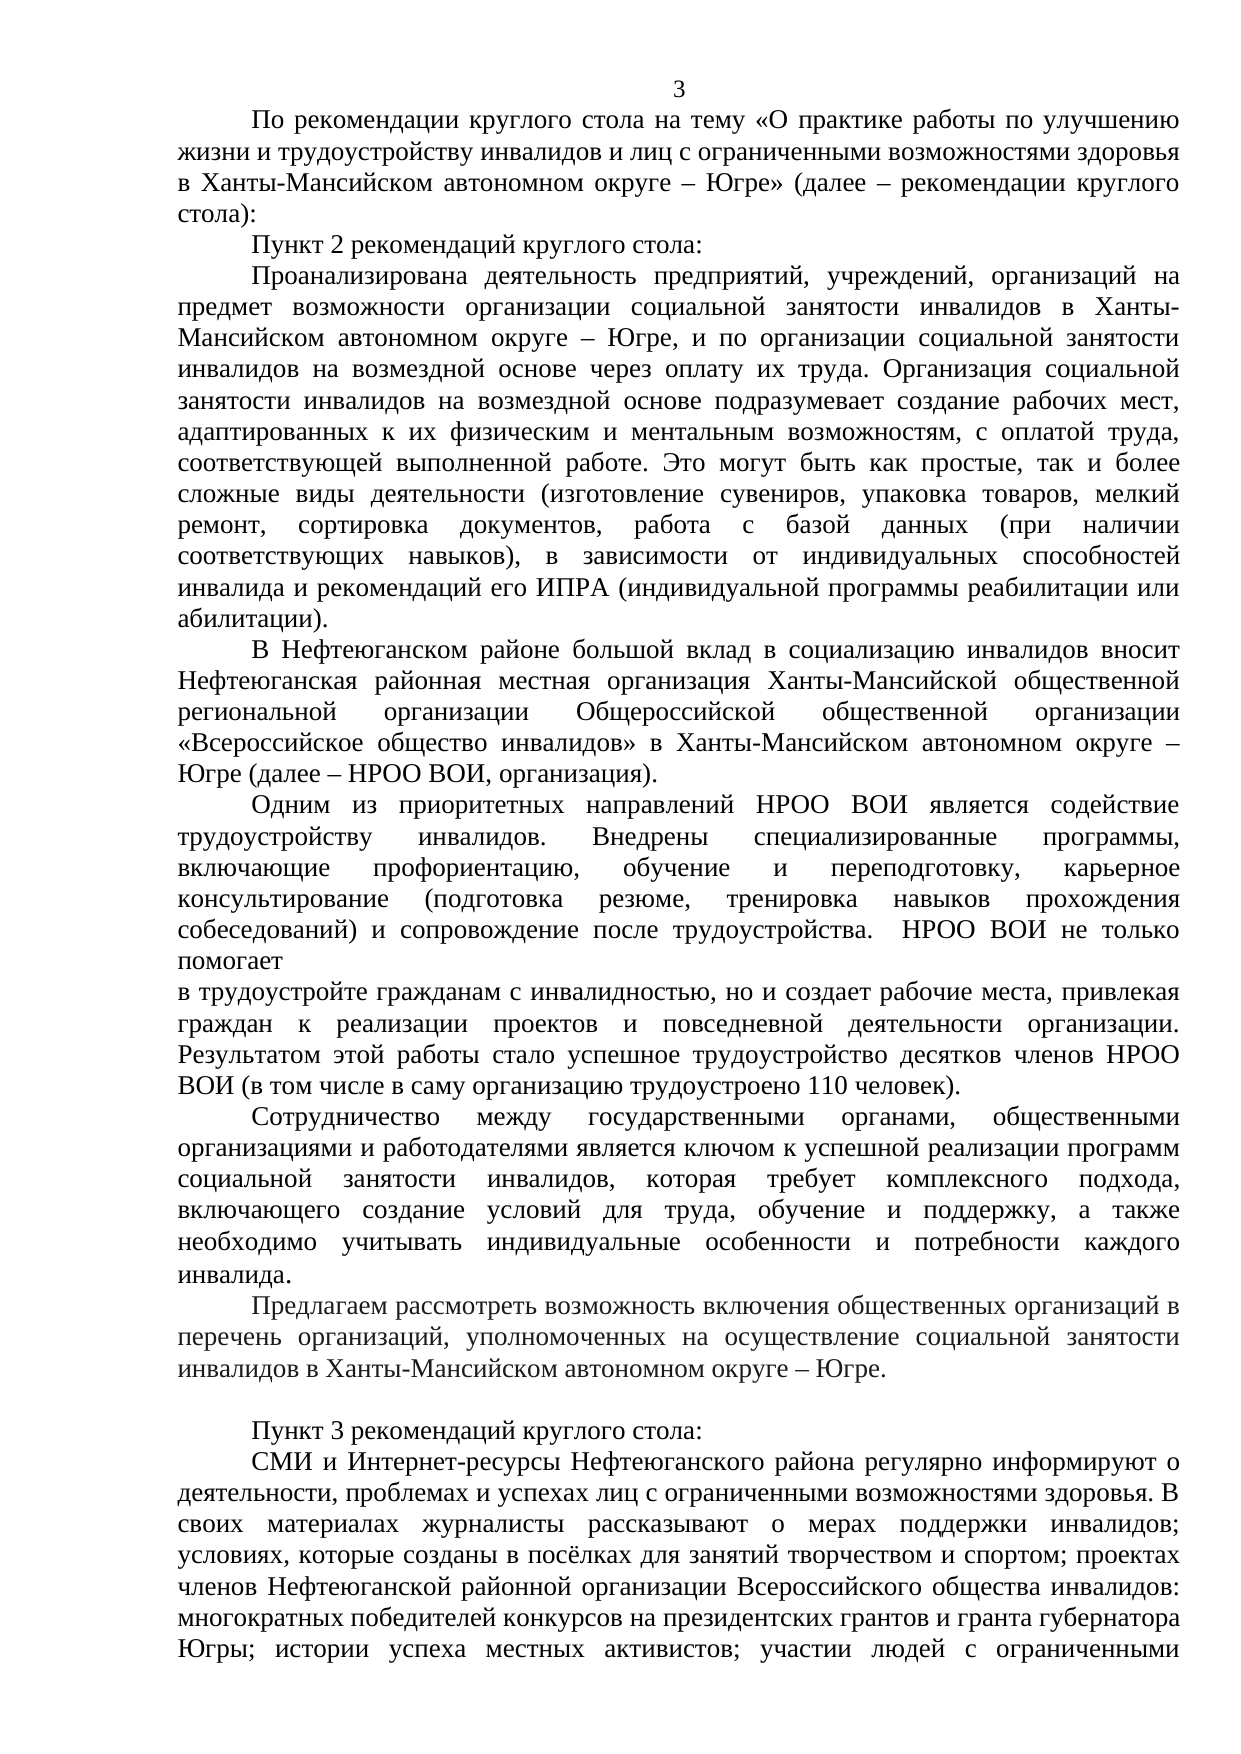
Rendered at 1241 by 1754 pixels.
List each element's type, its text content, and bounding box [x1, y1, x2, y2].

text Пункт 3 рекомендаций круглого стола: [177, 1414, 1181, 1445]
text Предлагаем рассмотреть возможность включения общественных организаций в перечень организаций, уполномоченных на осуществление социальной занятости инвалидов в Ханты-Мансийском автономном округе – Югре. [177, 1289, 1181, 1383]
text Пункт 2 рекомендаций круглого стола: [177, 228, 1181, 259]
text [177, 1445, 1181, 1663]
text По рекомендации круглого стола на тему «О практике работы по улучшению жизни и трудоустройству инвалидов и лиц с ограниченными возможностями здоровья в Ханты-Мансийском автономном округе – Югре» (далее – рекомендации круглого стола): [177, 103, 1181, 228]
text Проанализирована деятельность предприятий, учреждений, организаций на предмет возможности организации социальной занятости инвалидов в Ханты-Мансийском автономном округе – Югре, и по организации социальной занятости инвалидов на возмездной основе через оплату их труда. Организация социальной занятости инвалидов на возмездной основе подразумевает создание рабочих мест, адаптированных к их физическим и ментальным возможностям, с оплатой труда, соответствующей выполненной работе. Это могут быть как простые, так и более сложные виды деятельности (изготовление сувениров, упаковка товаров, мелкий ремонт, сортировка документов, работа с базой данных (при наличии соответствующих навыков), в зависимости от индивидуальных способностей инвалида и рекомендаций его ИПРА (индивидуальной программы реабилитации или абилитации). [177, 259, 1181, 633]
text Одним из приоритетных направлений НРОО ВОИ является содействие трудоустройству инвалидов. Внедрены специализированные программы, включающие профориентацию, обучение и переподготовку, карьерное консультирование (подготовка резюме, тренировка навыков прохождения собеседований) и сопровождение после трудоустройства. НРОО ВОИ не только помогает в трудоустройте гражданам с инвалидностью, но и создает рабочие места, привлекая граждан к реализации проектов и повседневной деятельности организации. Результатом этой работы стало успешное трудоустройство десятков членов НРОО ВОИ (в том числе в саму организацию трудоустроено 110 человек). [177, 789, 1181, 1100]
text Сотрудничество между государственными органами, общественными организациями и работодателями является ключом к успешной реализации программ социальной занятости инвалидов, которая требует комплексного подхода, включающего создание условий для труда, обучение и поддержку, а также необходимо учитывать индивидуальные особенности и потребности каждого инвалида. [177, 1100, 1181, 1289]
text В Нефтеюганском районе большой вклад в социализацию инвалидов вносит Нефтеюганская районная местная организация Ханты-Мансийской общественной региональной организации Общероссийской общественной организации «Всероссийское общество инвалидов» в Ханты-Мансийском автономном округе – Югре (далее – НРОО ВОИ, организация). [177, 633, 1181, 789]
